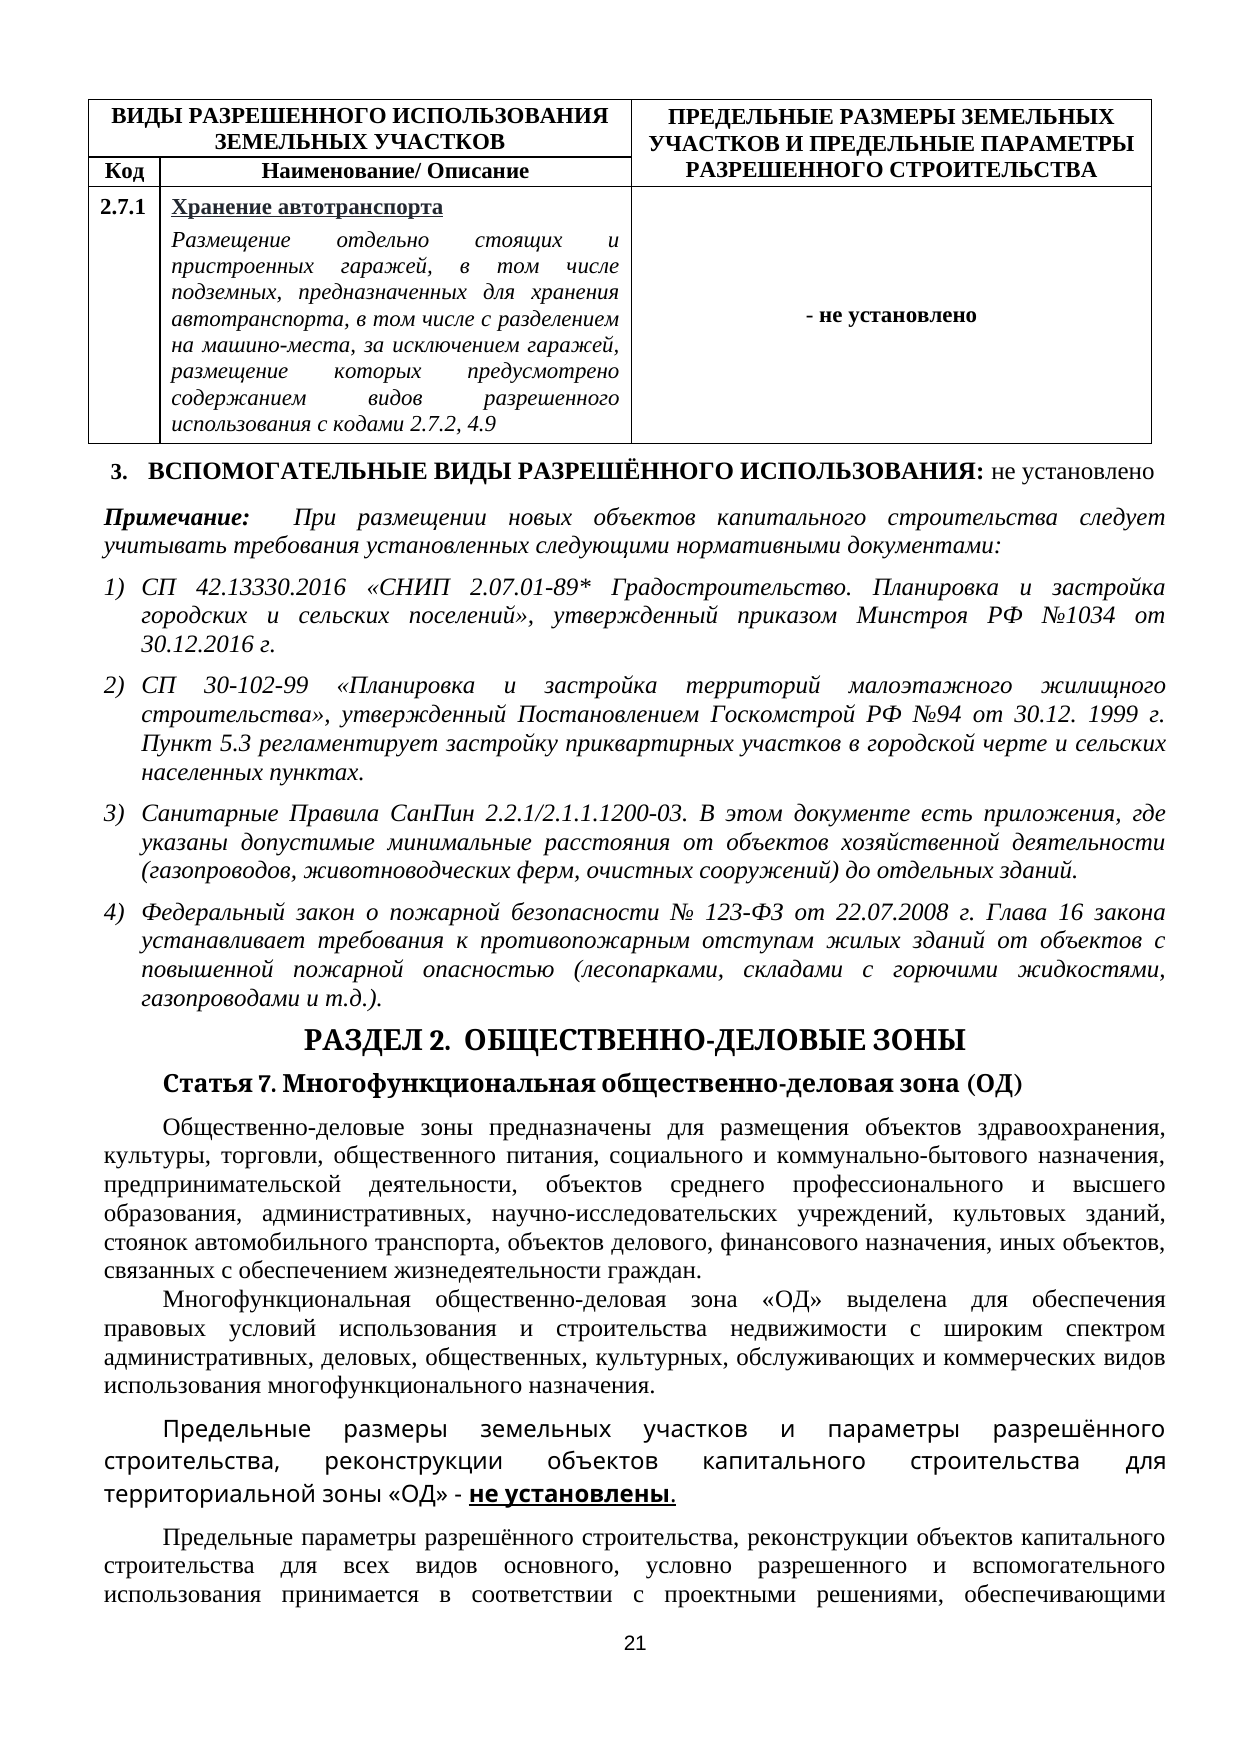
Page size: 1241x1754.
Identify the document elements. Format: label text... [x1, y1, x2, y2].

text Общественно-деловые зоны предназначены для размещения объектов здравоохранения, культуры, торговли, общественного питания, социального и коммунально-бытового назначения, предпринимательской деятельности, объектов среднего профессионального и высшего образования, административных, научно-исследовательских учреждений, культовых зданий, стоянок автомобильного транспорта, объектов делового, финансового назначения, иных объектов, связанных с обеспечением жизнедеятельности граждан. [103, 1112, 1166, 1284]
text Предельные размеры земельных участков и параметры разрешённого строительства, реконструкции объектов капитального строительства для территориальной зоны «ОД» - не установлены. [103, 1412, 1166, 1509]
list СП 30-102-99 «Планировка и застройка территорий малоэтажного жилищного строительства», утвержденный Постановлением Госкомстрой РФ №94 от 30.12. 1999 г. Пункт 5.3 регламентирует застройку приквартирных участков в городской черте и сельских населенных пунктах. [103, 671, 1166, 786]
table_cell Хранение автотранспорта Размещение отдельно стоящих и пристроенных гаражей, в том числе подземных, предназначенных для хранения автотранспорта, в том числе с разделением на машино-места, за исключением гаражей, размещение которых предусмотрено содержанием видов разрешенного использования с кодами 2.7.2, 4.9 [161, 187, 631, 443]
table_cell Код [89, 158, 159, 186]
list Федеральный закон о пожарной безопасности № 123-ФЗ от 22.07.2008 г. Глава 16 закона устанавливает требования к противопожарным отступам жилых зданий от объектов с повышенной пожарной опасностью (лесопарками, складами с горючими жидкостями, газопроводами и т.д.). [103, 897, 1166, 1012]
table_cell Наименование/ Описание [161, 158, 631, 186]
list СП 42.13330.2016 «СНИП 2.07.01-89* Градостроительство. Планировка и застройка городских и сельских поселений», утвержденный приказом Минстроя РФ №1034 от 30.12.2016 г. [103, 572, 1166, 658]
list Санитарные Правила СанПин 2.2.1/2.1.1.1200-03. В этом документе есть приложения, где указаны допустимые минимальные расстояния от объектов хозяйственной деятельности (газопроводов, животноводческих ферм, очистных сооружений) до отдельных зданий. [103, 798, 1166, 884]
text Статья 7. Многофункциональная общественно-деловая зона (ОД) [103, 1070, 1166, 1099]
table_cell - не установлено [632, 187, 1151, 443]
table_header ВИДЫ РАЗРЕШЕННОГО ИСПОЛЬЗОВАНИЯ ЗЕМЕЛЬНЫХ УЧАСТКОВ [89, 100, 631, 156]
list ВСПОМОГАТЕЛЬНЫЕ ВИДЫ РАЗРЕШЁННОГО ИСПОЛЬЗОВАНИЯ: не установлено [110, 456, 1166, 485]
text Примечание: При размещении новых объектов капитального строительства следует учитывать требования установленных следующими нормативными документами: [103, 502, 1166, 559]
table_cell 2.7.1 [89, 187, 159, 443]
table_header ПРЕДЕЛЬНЫЕ РАЗМЕРЫ ЗЕМЕЛЬНЫХ УЧАСТКОВ И ПРЕДЕЛЬНЫЕ ПАРАМЕТРЫ РАЗРЕШЕННОГО СТРОИТЕЛЬСТВА [632, 100, 1151, 186]
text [103, 1522, 1166, 1608]
text Многофункциональная общественно-деловая зона «ОД» выделена для обеспечения правовых условий использования и строительства недвижимости с широким спектром административных, деловых, общественных, культурных, обслуживающих и коммерческих видов использования многофункционального назначения. [103, 1284, 1166, 1399]
subtitle РАЗДЕЛ 2. ОБЩЕСТВЕННО-ДЕЛОВЫЕ ЗОНЫ [103, 1024, 1166, 1058]
